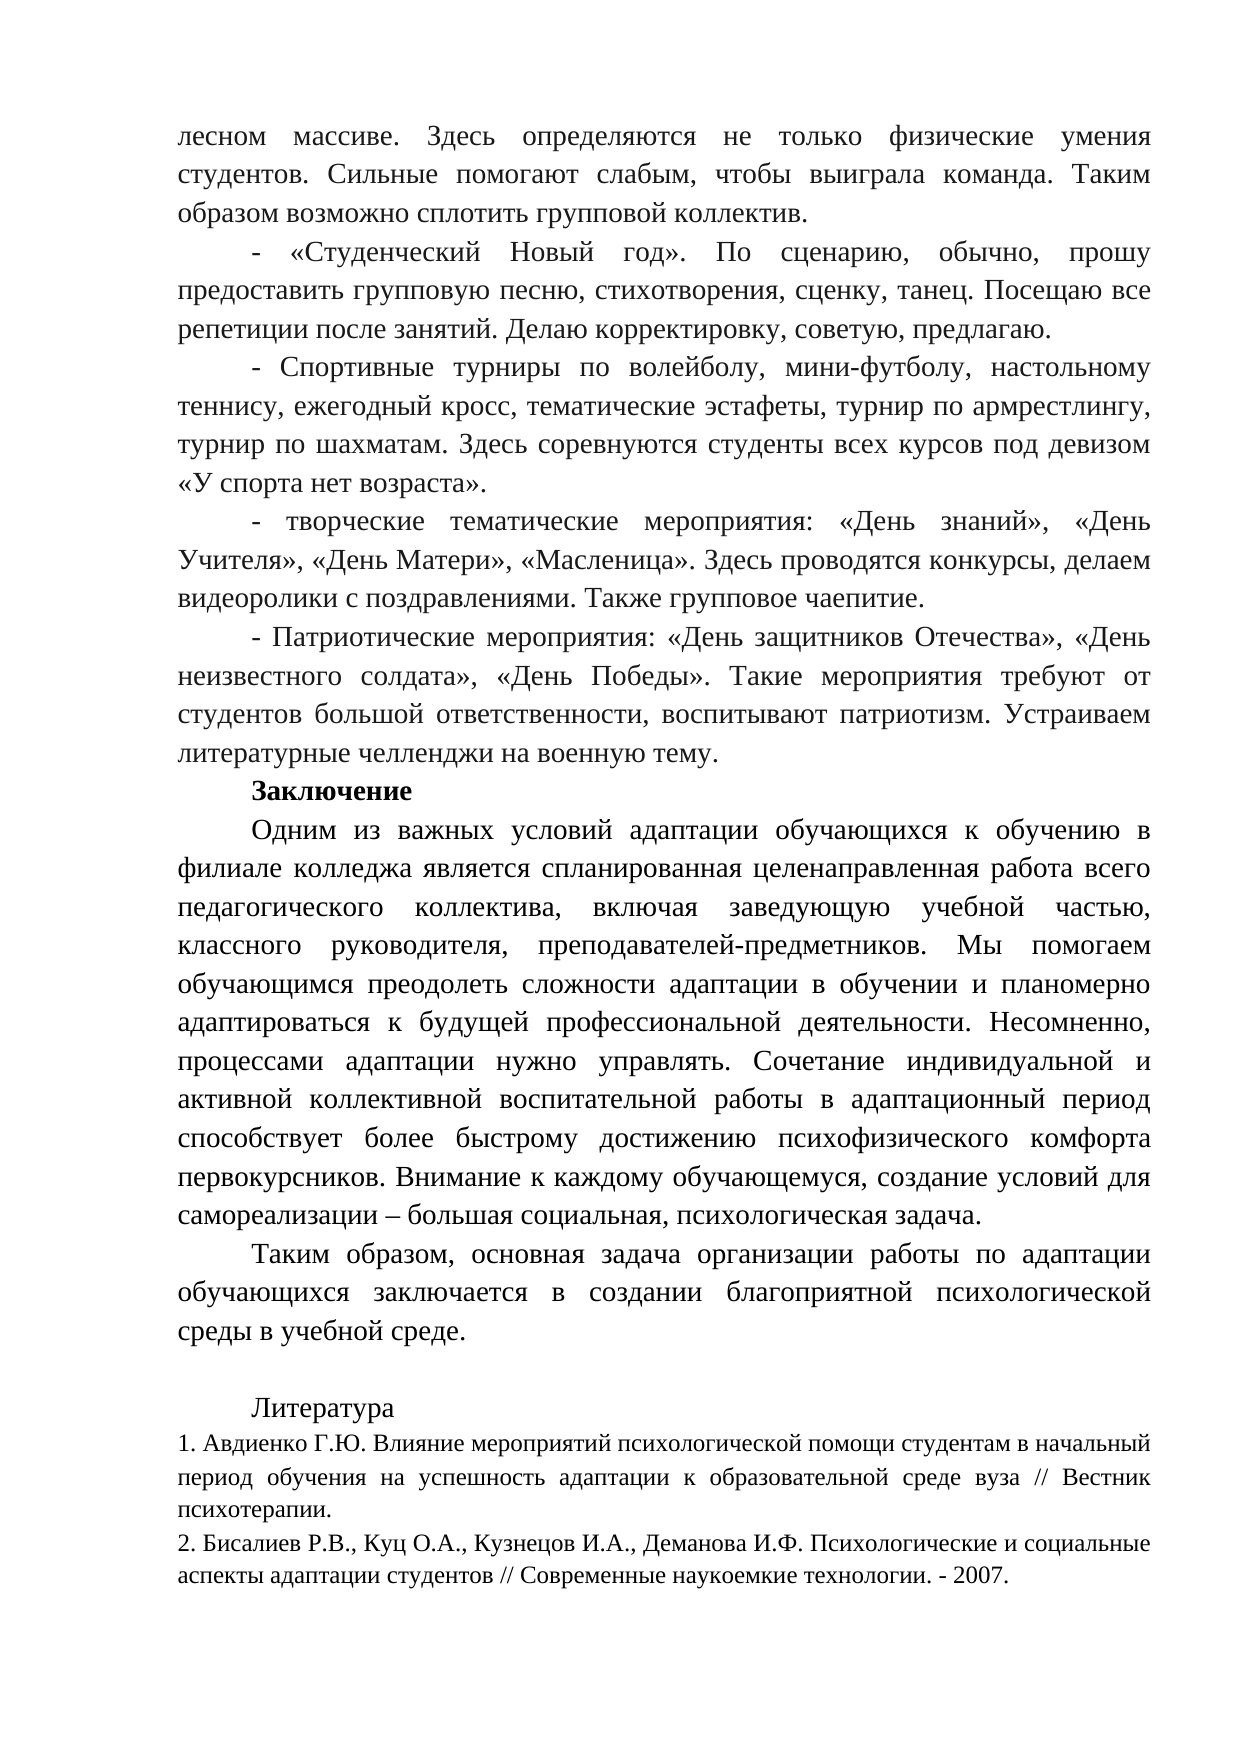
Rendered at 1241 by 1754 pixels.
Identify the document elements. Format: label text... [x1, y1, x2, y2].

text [177, 118, 1152, 229]
text 1. Авдиенко Г.Ю. Влияние мероприятий психологической помощи студентам в начальный период обучения на успешность адаптации к образовательной среде вуза // Вестник психотерапии. [177, 1428, 1152, 1523]
text - творческие тематические мероприятия: «День знаний», «День Учителя», «День Матери», «Масленица». Здесь проводятся конкурсы, делаем видеоролики с поздравлениями. Также групповое чаепитие. [177, 503, 1152, 614]
text - Спортивные турниры по волейболу, мини-футболу, настольному теннису, ежегодный кросс, тематические эстафеты, турнир по армрестлингу, турнир по шахматам. Здесь соревнуются студенты всех курсов под девизом «У спорта нет возраста». [177, 349, 1152, 498]
text Таким образом, основная задача организации работы по адаптации обучающихся заключается в создании благоприятной психологической среды в учебной среде. [177, 1236, 1152, 1346]
text Литература [177, 1390, 1152, 1423]
text 2. Бисалиев Р.В., Куц О.А., Кузнецов И.А., Деманова И.Ф. Психологические и социальные аспекты адаптации студентов // Современные наукоемкие технологии. - 2007. [177, 1528, 1152, 1589]
text Одним из важных условий адаптации обучающихся к обучению в филиале колледжа является спланированная целенаправленная работа всего педагогического коллектива, включая заведующую учебной частью, классного руководителя, преподавателей-предметников. Мы помогаем обучающимся преодолеть сложности адаптации в обучении и планомерно адаптироваться к будущей профессиональной деятельности. Несомненно, процессами адаптации нужно управлять. Сочетание индивидуальной и активной коллективной воспитательной работы в адаптационный период способствует более быстрому достижению психофизического комфорта первокурсников. Внимание к каждому обучающемуся, создание условий для самореализации – большая социальная, психологическая задача. [177, 812, 1152, 1231]
text Заключение [177, 773, 1152, 807]
text - Патриотические мероприятия: «День защитников Отечества», «День неизвестного солдата», «День Победы». Такие мероприятия требуют от студентов большой ответственности, воспитывают патриотизм. Устраиваем литературные челленджи на военную тему. [177, 619, 1152, 768]
text - «Студенческий Новый год». По сценарию, обычно, прошу предоставить групповую песню, стихотворения, сценку, танец. Посещаю все репетиции после занятий. Делаю корректировку, советую, предлагаю. [177, 234, 1152, 344]
